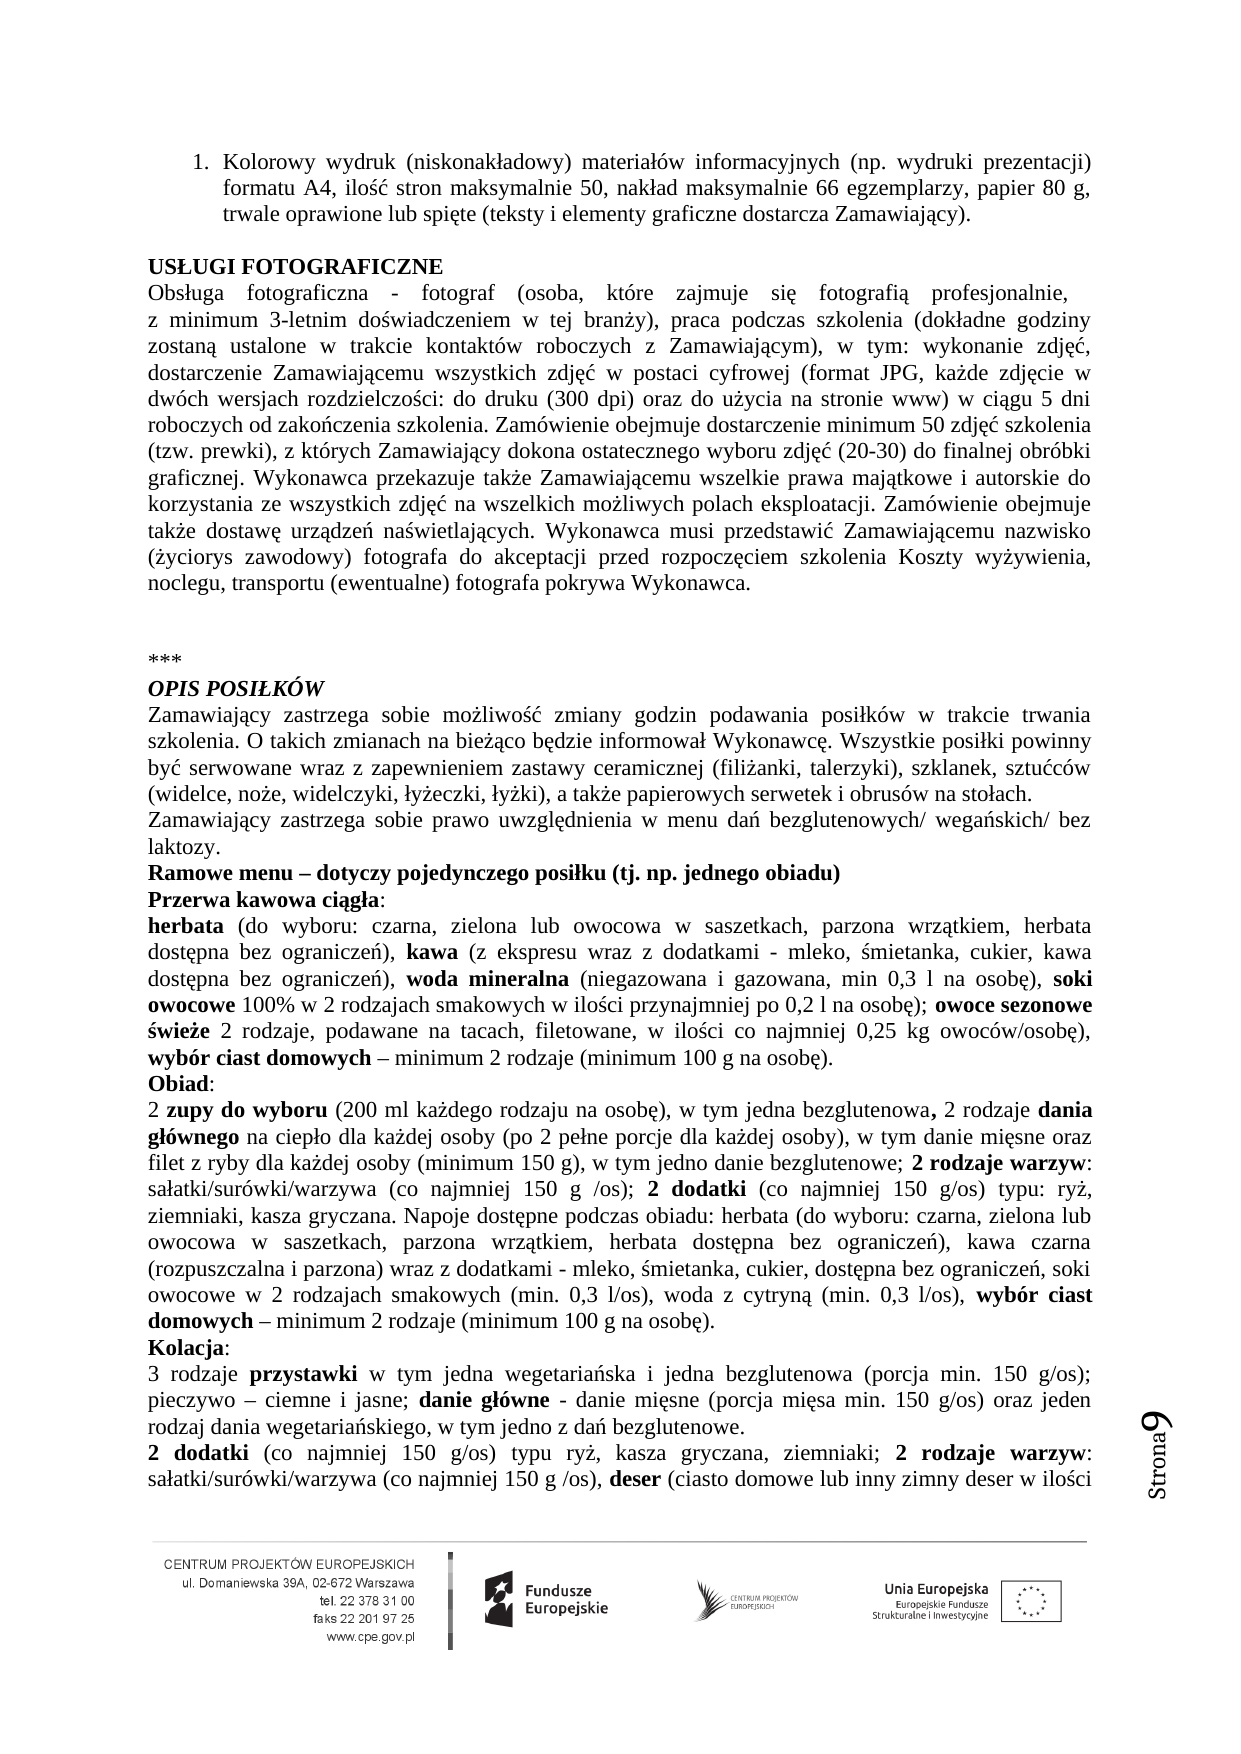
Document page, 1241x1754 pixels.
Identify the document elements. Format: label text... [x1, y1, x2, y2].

list Kolorowy wydruk (niskonakładowy) materiałów informacyjnych (np. wydruki prezentacji) formatu A4, ilość stron maksymalnie 50, nakład maksymalnie 66 egzemplarzy, papier 80 g, trwale oprawione lub spięte (teksty i elementy graficzne dostarcza Zamawiający). [192, 148, 1093, 227]
list 3 rodzaje przystawki w tym jedna wegetariańska i jedna bezglutenowa (porcja min. 150 g/os); pieczywo – ciemne i jasne; danie główne - danie mięsne (porcja mięsa min. 150 g/os) oraz jeden rodzaj dania wegetariańskiego, w tym jedno z dań bezglutenowe. [148, 1360, 1093, 1439]
list Przerwa kawowa ciągła: [148, 886, 1093, 912]
text Obsługa fotograficzna - fotograf (osoba, które zajmuje się fotografią profesjonalnie, z minimum 3-letnim doświadczeniem w tej branży), praca podczas szkolenia (dokładne godziny zostaną ustalone w trakcie kontaktów roboczych z Zamawiającym), w tym: wykonanie zdjęć, dostarczenie Zamawiającemu wszystkich zdjęć w postaci cyfrowej (format JPG, każde zdjęcie w dwóch wersjach rozdzielczości: do druku (300 dpi) oraz do użycia na stronie www) w ciągu 5 dni roboczych od zakończenia szkolenia. Zamówienie obejmuje dostarczenie minimum 50 zdjęć szkolenia (tzw. prewki), z których Zamawiający dokona ostatecznego wyboru zdjęć (20-30) do finalnej obróbki graficznej. Wykonawca przekazuje także Zamawiającemu wszelkie prawa majątkowe i autorskie do korzystania ze wszystkich zdjęć na wszelkich możliwych polach eksploatacji. Zamówienie obejmuje także dostawę urządzeń naświetlających. Wykonawca musi przedstawić Zamawiającemu nazwisko (życiorys zawodowy) fotografa do akceptacji przed rozpoczęciem szkolenia Koszty wyżywienia, noclegu, transportu (ewentualne) fotografa pokrywa Wykonawca. [148, 279, 1093, 596]
list *** [148, 648, 1093, 675]
list Ramowe menu – dotyczy pojedynczego posiłku (tj. np. jednego obiadu) [148, 859, 1093, 886]
list 2 zupy do wyboru (200 ml każdego rodzaju na osobę), w tym jedna bezglutenowa, 2 rodzaje dania głównego na ciepło dla każdej osoby (po 2 pełne porcje dla każdej osoby), w tym danie mięsne oraz filet z ryby dla każdej osoby (minimum 150 g), w tym jedno danie bezglutenowe; 2 rodzaje warzyw: sałatki/surówki/warzywa (co najmniej 150 g /os); 2 dodatki (co najmniej 150 g/os) typu: ryż, ziemniaki, kasza gryczana. Napoje dostępne podczas obiadu: herbata (do wyboru: czarna, zielona lub owocowa w saszetkach, parzona wrzątkiem, herbata dostępna bez ograniczeń), kawa czarna (rozpuszczalna i parzona) wraz z dodatkami - mleko, śmietanka, cukier, dostępna bez ograniczeń, soki owocowe w 2 rodzajach smakowych (min. 0,3 l/os), woda z cytryną (min. 0,3 l/os), wybór ciast domowych – minimum 2 rodzaje (minimum 100 g na osobę). [148, 1096, 1093, 1334]
picture [147, 1536, 1092, 1655]
list Obiad: [148, 1070, 1093, 1096]
text USŁUGI FOTOGRAFICZNE [148, 253, 1093, 279]
list Kolacja: [148, 1334, 1093, 1360]
list Zamawiający zastrzega sobie prawo uwzględnienia w menu dań bezglutenowych/ wegańskich/ bez laktozy. [148, 807, 1093, 859]
list OPIS POSIŁKÓW [148, 675, 1093, 701]
list Zamawiający zastrzega sobie możliwość zmiany godzin podawania posiłków w trakcie trwania szkolenia. O takich zmianach na bieżąco będzie informował Wykonawcę. Wszystkie posiłki powinny być serwowane wraz z zapewnieniem zastawy ceramicznej (filiżanki, talerzyki), szklanek, sztućców (widelce, noże, widelczyki, łyżeczki, łyżki), a także papierowych serwetek i obrusów na stołach. [148, 701, 1093, 807]
list herbata (do wyboru: czarna, zielona lub owocowa w saszetkach, parzona wrzątkiem, herbata dostępna bez ograniczeń), kawa (z ekspresu wraz z dodatkami - mleko, śmietanka, cukier, kawa dostępna bez ograniczeń), woda mineralna (niegazowana i gazowana, min 0,3 l na osobę), soki owocowe 100% w 2 rodzajach smakowych w ilości przynajmniej po 0,2 l na osobę); owoce sezonowe świeże 2 rodzaje, podawane na tacach, filetowane, w ilości co najmniej 0,25 kg owoców/osobę), wybór ciast domowych – minimum 2 rodzaje (minimum 100 g na osobę). [148, 912, 1093, 1070]
